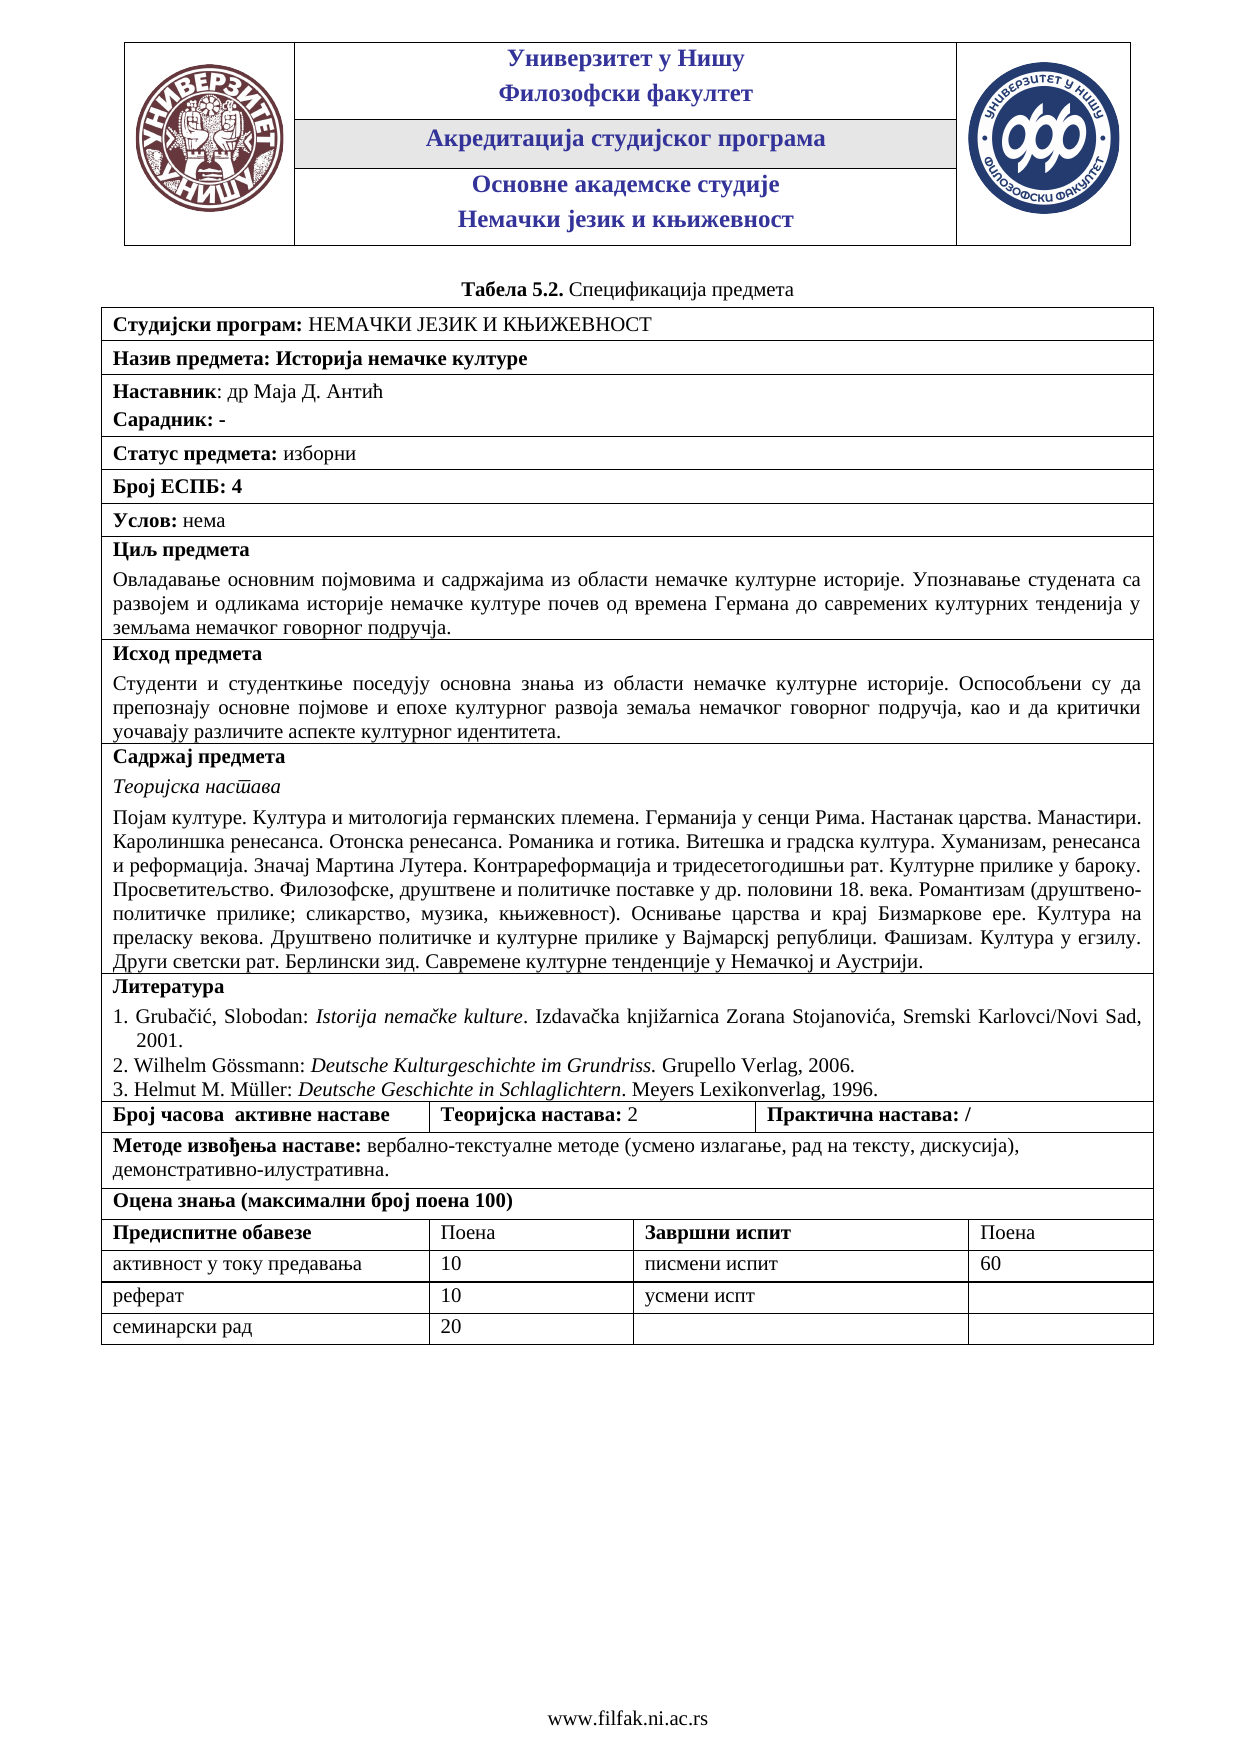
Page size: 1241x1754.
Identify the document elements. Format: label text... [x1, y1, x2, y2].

table_header Студијски програм: НЕМАЧКИ ЈЕЗИК И КЊИЖЕВНОСТ [102, 308, 1153, 340]
picture [968, 62, 1120, 214]
table_cell 60 [969, 1251, 1153, 1281]
table_cell 10 [430, 1283, 633, 1313]
table_cell [969, 1314, 1153, 1344]
table_cell Завршни испит [634, 1220, 968, 1250]
table_cell [969, 1283, 1153, 1313]
table_cell 20 [430, 1314, 633, 1344]
table_cell Поена [430, 1220, 633, 1250]
table_cell семинарски рад [102, 1314, 429, 1344]
table_cell Број ЕСПБ: 4 [102, 470, 1153, 502]
picture [135, 64, 284, 212]
table_cell Поена [969, 1220, 1153, 1250]
table_cell Статус предмета: изборни [102, 437, 1153, 469]
table_cell 10 [430, 1251, 633, 1281]
table_cell Назив предмета: Историја немачке културе [102, 341, 1153, 374]
table_cell Оцена знања (максимални број поена 100) [102, 1189, 1153, 1219]
table_cell Садржај предмета Теоријска настава Појам културе. Култура и митологија германских племена. Германија у сенци Рима. Настанак царства. Манастири. Каролиншка ренесанса. Отонска ренесанса. Романика и готика. Витешка и градска култура. Хуманизам, ренесанса и реформација. Значај Мартина Лутера. Контрареформација и тридесетогодишњи рат. Културне прилике у бароку. Просветитељство. Филозофске, друштвене и политичке поставке у др. половини 18. века. Романтизам (друштвено-политичке прилике; сликарство, музика, књижевност). Оснивање царства и крај Бизмаркове ере. Култура на преласку векова. Друштвено политичке и културне прилике у Вајмарскј републици. Фашизам. Култура у егзилу. Други светски рат. Берлински зид. Савремене културне тенденције у Немачкој и Аустрији. [102, 744, 1153, 973]
table_cell Циљ предмета Овладавање основним појмовима и садржајима из области немачке културне историје. Упознавање студената са развојем и одликама историје немачке културе почев од времена Германа до савремених културних тенденија у земљама немачког говорног подручја. [102, 537, 1153, 639]
table_cell реферат [102, 1283, 429, 1313]
table_cell Услов: нема [102, 504, 1153, 536]
table_cell усмени испт [634, 1283, 968, 1313]
table_cell [634, 1314, 968, 1344]
table_cell Предиспитне обавезе [102, 1220, 429, 1250]
table_cell Практична настава: / [756, 1102, 1153, 1132]
table_cell Литература 1. Grubačić, Slobodan: Istorija nemačke kulture. Izdavačka knjižarnica Zorana Stojanovića, Sremski Karlovci/Novi Sad, 2001. 2. Wilhelm Gössmann: Deutsche Kulturgeschichte im Grundriss. Grupello Verlag, 2006. 3. Helmut M. Müller: Deutsche Geschichte in Schlaglichtern. Meyers Lexikonverlag, 1996. [102, 974, 1153, 1101]
table_cell Број часова активне наставе [102, 1102, 429, 1132]
table_cell Наставник: др Маја Д. Антић Сарадник: - [102, 375, 1153, 436]
table_cell Теоријска настава: 2 [430, 1102, 755, 1132]
table_cell Исход предмета Студенти и студенткиње поседују основна знања из области немачке културне историје. Оспособљени су да препознају основне појмове и епохе културног развоја земаља немачког говорног подручја, као и да критички уочавају различите аспекте културног идентитета. [102, 640, 1153, 743]
table_cell Методе извођења наставе: вербално-текстуалне методе (усмено излагање, рад на тексту, дискусија), демонстративно-илустративна. [102, 1133, 1153, 1187]
text Табела 5.2. Спецификација предмета [44, 277, 1211, 301]
table_cell активност у току предавања [102, 1251, 429, 1281]
table_cell писмени испит [634, 1251, 968, 1281]
